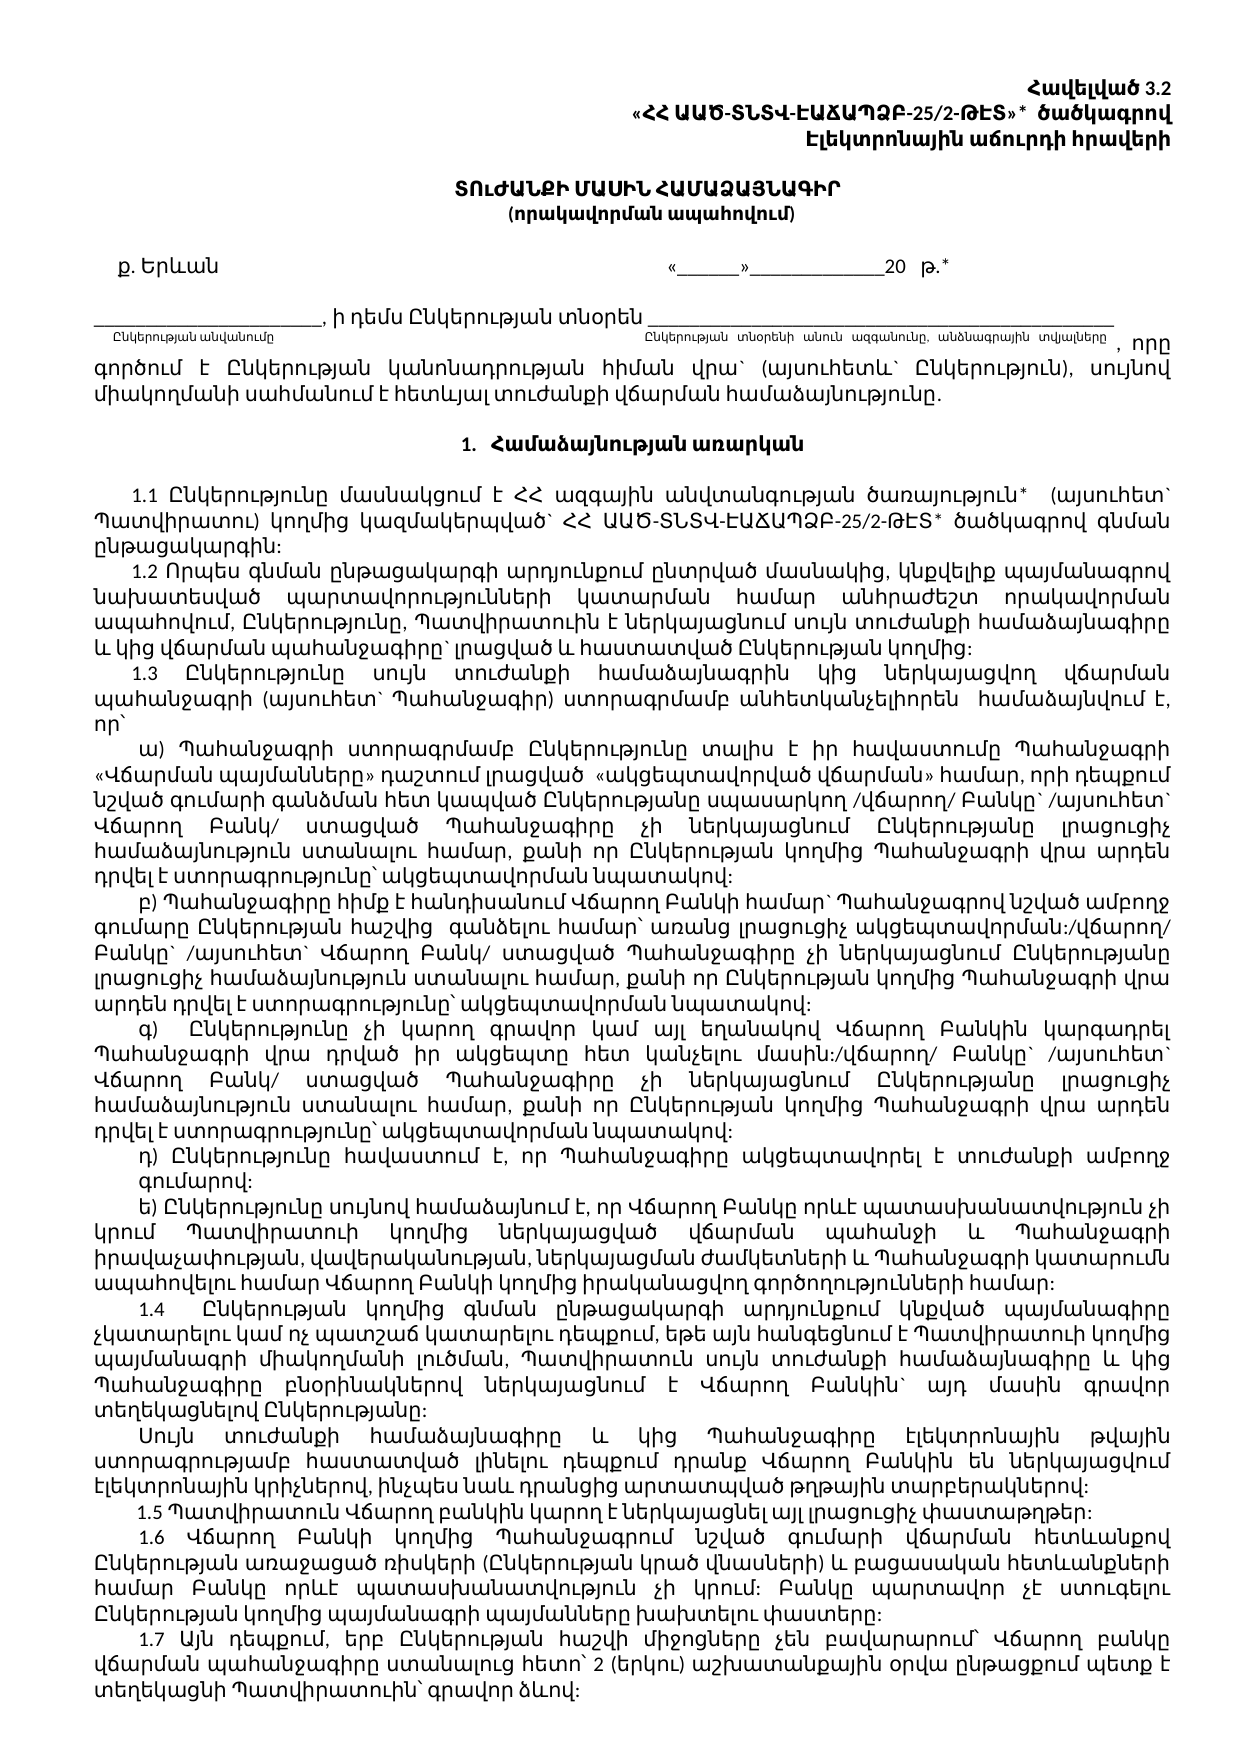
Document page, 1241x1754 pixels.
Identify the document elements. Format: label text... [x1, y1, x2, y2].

text ե) Ընկերությունը սույնով համաձայնում է, որ Վճարող Բանկը որևէ պատասխանատվություն չի կրում Պատվիրատուի կողմից ներկայացված վճարման պահանջի և Պահանջագրի իրավաչափության, վավերականության, ներկայացման ժամկետների և Պահանջագրի կատարումն ապահովելու համար Վճարող Բանկի կողմից իրականացվող գործողությունների համար: [94, 1194, 1171, 1296]
text Էլեկտրոնային աճուրդի հրավերի [94, 126, 1171, 151]
text 1.3 Ընկերությունը սույն տուժանքի համաձայնագրին կից ներկայացվող վճարման պահանջագրի (այսուհետ` Պահանջագիր) ստորագրմամբ անհետկանչելիորեն համաձայնվում է, որ՝ [94, 660, 1171, 737]
text 1.4 Ընկերության կողմից գնման ընթացակարգի արդյունքում կնքված պայմանագիրը չկատարելու կամ ոչ պատշաճ կատարելու դեպքում, եթե այն հանգեցնում է Պատվիրատուի կողմից պայմանագրի միակողմանի լուծման, Պատվիրատուն սույն տուժանքի համաձայնագիրը և կից Պահանջագիրը բնօրինակներով ներկայացնում է Վճարող Բանկին` այդ մասին գրավոր տեղեկացնելով Ընկերությանը: [94, 1296, 1171, 1423]
text ՏՈւԺԱՆՔԻ ՄԱՍԻՆ ՀԱՄԱՁԱՅՆԱԳԻՐ [94, 177, 1171, 202]
text 1.1 Ընկերությունը մասնակցում է ՀՀ ազգային անվտանգության ծառայություն* (այսուհետ` Պատվիրատու) կողմից կազմակերպված` ՀՀ ԱԱԾ-ՏՆՏՎ-ԷԱՃԱՊՁԲ-25/2-ԹԷՏ* ծածկագրով գնման ընթացակարգին: [94, 482, 1171, 559]
text 1. Համաձայնության առարկան [94, 432, 1171, 457]
text 1.6 Վճարող Բանկի կողմից Պահանջագրում նշված գումարի վճարման հետևանքով Ընկերության առաջացած ռիսկերի (Ընկերության կրած վնասների) և բացասական հետևանքների համար Բանկը որևէ պատասխանատվություն չի կրում: Բանկը պարտավոր չէ ստուգելու Ընկերության կողմից պայմանագրի պայմանները խախտելու փաստերը: [94, 1524, 1171, 1626]
text 1.7 Այն դեպքում, երբ Ընկերության հաշվի միջոցները չեն բավարարում՝ Վճարող բանկը վճարման պահանջագիրը ստանալուց հետո՝ 2 (երկու) աշխատանքային օրվա ընթացքում պետք է տեղեկացնի Պատվիրատուին՝ գրավոր ձևով: [94, 1626, 1171, 1702]
text 1.2 Որպես գնման ընթացակարգի արդյունքում ընտրված մասնակից, կնքվելիք պայմանագրով նախատեսված պարտավորությունների կատարման համար անհրաժեշտ որակավորման ապահովում, Ընկերությունը, Պատվիրատուին է ներկայացնում սույն տուժանքի համաձայնագիրը և կից վճարման պահանջագիրը` լրացված և հաստատված Ընկերության կողմից: [94, 559, 1171, 660]
text գ) Ընկերությունը չի կարող գրավոր կամ այլ եղանակով Վճարող Բանկին կարգադրել Պահանջագրի վրա դրված իր ակցեպտը հետ կանչելու մասին:/վճարող/ Բանկը` /այսուհետ` Վճարող Բանկ/ ստացված Պահանջագիրը չի ներկայացնում Ընկերությանը լրացուցիչ համաձայնություն ստանալու համար, քանի որ Ընկերության կողմից Պահանջագրի վրա արդեն դրվել է ստորագրությունը՝ ակցեպտավորման նպատակով: [94, 1016, 1171, 1143]
text ք. Երևան «______»_____________20 թ.* [94, 254, 1171, 279]
text Հավելված 3.2 [94, 75, 1171, 100]
text դ) Ընկերությունը հավաստում է, որ Պահանջագիրը ակցեպտավորել է տուժանքի ամբողջ գումարով: [138, 1143, 1171, 1194]
text ______________________, ի դեմս Ընկերության տնօրեն _____________________________________________ [94, 304, 1171, 330]
text Ընկերության անվանումը Ընկերության տնօրենի անուն ազգանունը, անձնագրային տվյալները , որը գործում է Ընկերության կանոնադրության հիման վրա` (այսուհետև` Ընկերություն), սույնով միակողմանի սահմանում է հետևյալ տուժանքի վճարման համաձայնությունը. [94, 330, 1171, 406]
text 1.5 Պատվիրատուն Վճարող բանկին կարող է ներկայացնել այլ լրացուցիչ փաստաթղթեր: [94, 1499, 1171, 1524]
text ա) Պահանջագրի ստորագրմամբ Ընկերությունը տալիս է իր հավաստումը Պահանջագրի «Վճարման պայմանները» դաշտում լրացված «ակցեպտավորված վճարման» համար, որի դեպքում նշված գումարի գանձման հետ կապված Ընկերությանը սպասարկող /վճարող/ Բանկը` /այսուհետ` Վճարող Բանկ/ ստացված Պահանջագիրը չի ներկայացնում Ընկերությանը լրացուցիչ համաձայնություն ստանալու համար, քանի որ Ընկերության կողմից Պահանջագրի վրա արդեն դրվել է ստորագրությունը՝ ակցեպտավորման նպատակով: [94, 737, 1171, 889]
text Սույն տուժանքի համաձայնագիրը և կից Պահանջագիրը էլեկտրոնային թվային ստորագրությամբ հաստատված լինելու դեպքում դրանք Վճարող Բանկին են ներկայացվում էլեկտրոնային կրիչներով, ինչպես նաև դրանցից արտատպված թղթային տարբերակներով: [94, 1423, 1171, 1499]
text բ) Պահանջագիրը հիմք է հանդիսանում Վճարող Բանկի համար` Պահանջագրով նշված ամբողջ գումարը Ընկերության հաշվից գանձելու համար՝ առանց լրացուցիչ ակցեպտավորման:/վճարող/ Բանկը` /այսուհետ` Վճարող Բանկ/ ստացված Պահանջագիրը չի ներկայացնում Ընկերությանը լրացուցիչ համաձայնություն ստանալու համար, քանի որ Ընկերության կողմից Պահանջագրի վրա արդեն դրվել է ստորագրությունը՝ ակցեպտավորման նպատակով: [94, 889, 1171, 1016]
text (որակավորման ապահովում) [94, 202, 1171, 225]
text «ՀՀ ԱԱԾ-ՏՆՏՎ-ԷԱՃԱՊՁԲ-25/2-ԹԷՏ»* ծածկագրով [94, 100, 1171, 126]
